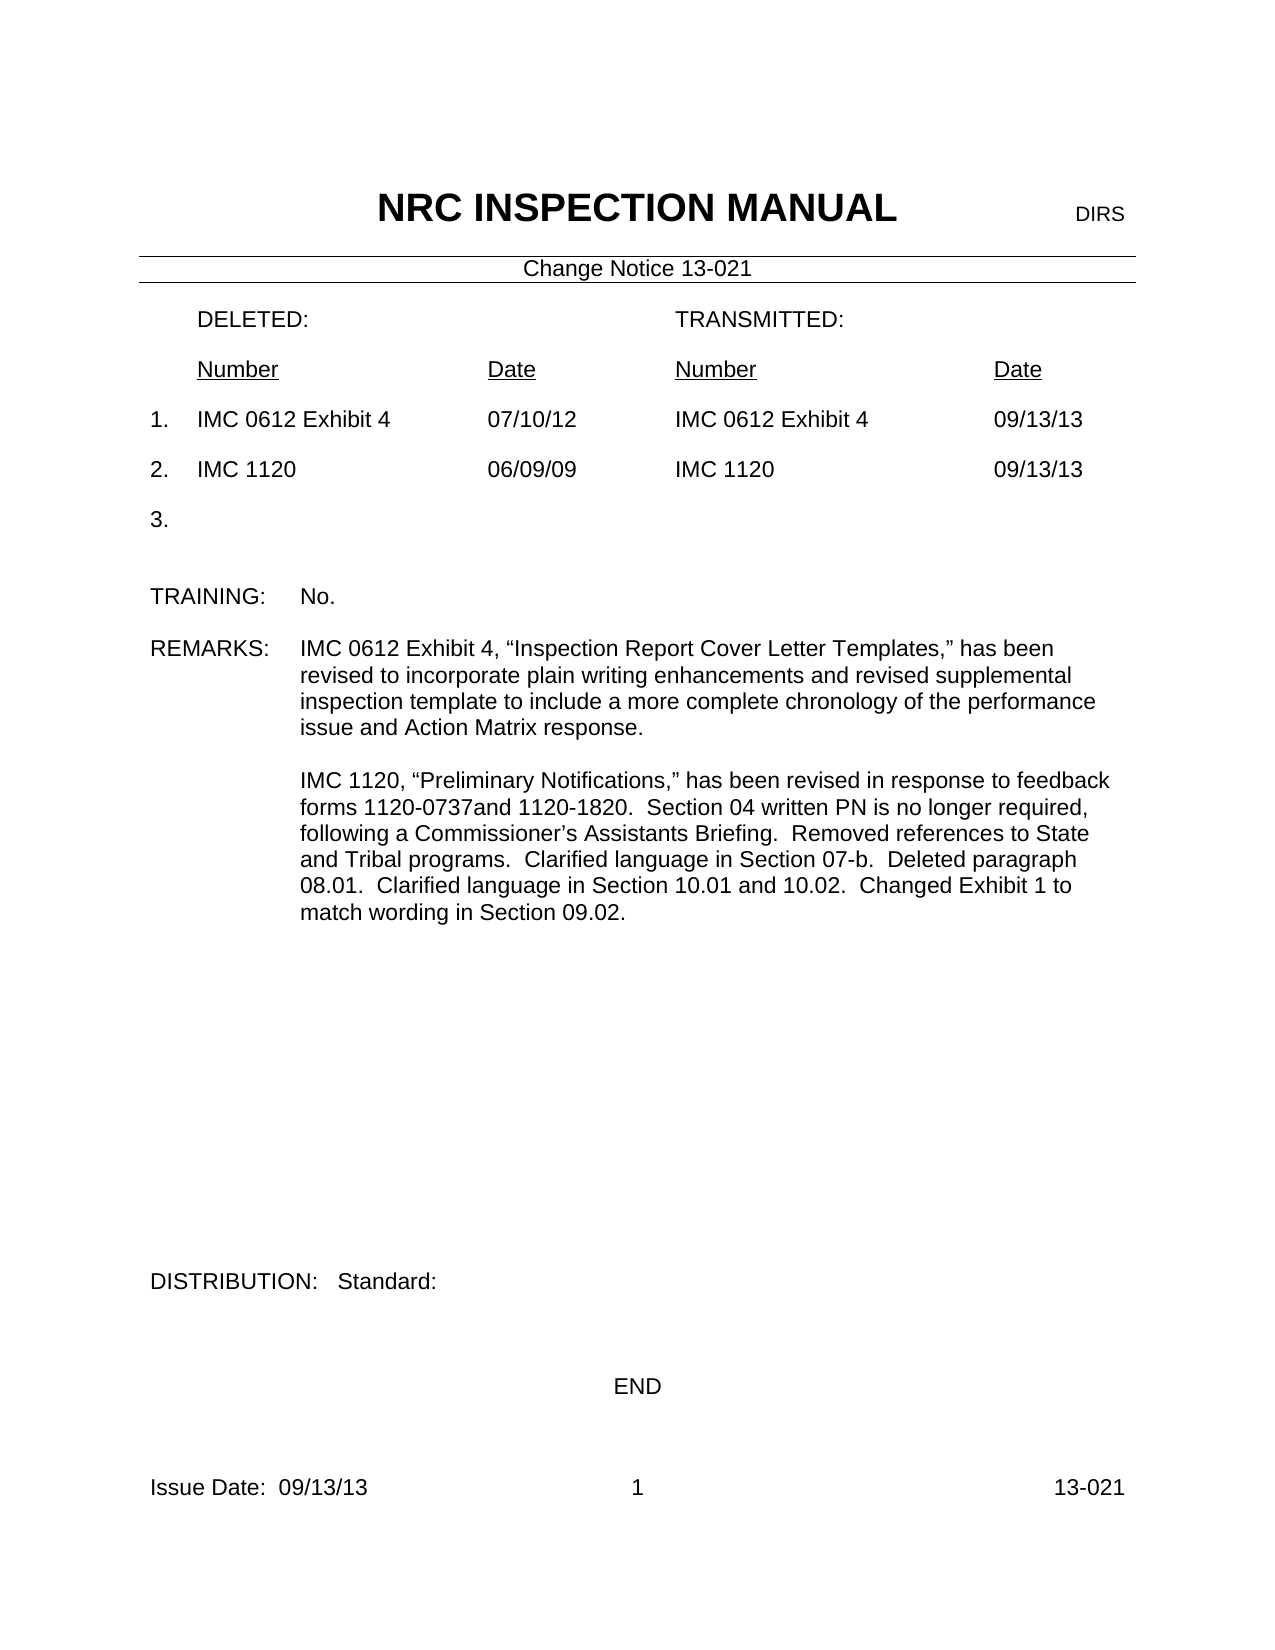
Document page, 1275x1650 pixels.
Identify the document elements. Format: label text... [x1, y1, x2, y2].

text 1. IMC 0612 Exhibit 4 07/10/12 IMC 0612 Exhibit 4 09/13/13 [150, 408, 1125, 433]
text DELETED: TRANSMITTED: [150, 308, 1125, 333]
list TRAINING: No. [150, 583, 1125, 609]
text END [150, 1373, 1125, 1399]
text DISTRIBUTION: Standard: [150, 1268, 1125, 1294]
text REMARKS: IMC 0612 Exhibit 4, “Inspection Report Cover Letter Templates,” has been revised to incorporate plain writing enhancements and revised supplemental inspection template to include a more complete chronology of the performance issue and Action Matrix response. [150, 635, 1125, 741]
table_header Change Notice 13-021 [139, 257, 1136, 282]
text 3. [150, 508, 1125, 533]
text 2. IMC 1120 06/09/09 IMC 1120 09/13/13 [150, 458, 1125, 483]
text Number Date Number Date [150, 358, 1125, 383]
text NRC INSPECTION MANUAL DIRS [150, 189, 1125, 229]
text IMC 1120, “Preliminary Notifications,” has been revised in response to feedback forms 1120-0737and 1120-1820. Section 04 written PN is no longer required, following a Commissioner’s Assistants Briefing. Removed references to State and Tribal programs. Clarified language in Section 07-b. Deleted paragraph 08.01. Clarified language in Section 10.01 and 10.02. Changed Exhibit 1 to match wording in Section 09.02. [300, 767, 1125, 925]
